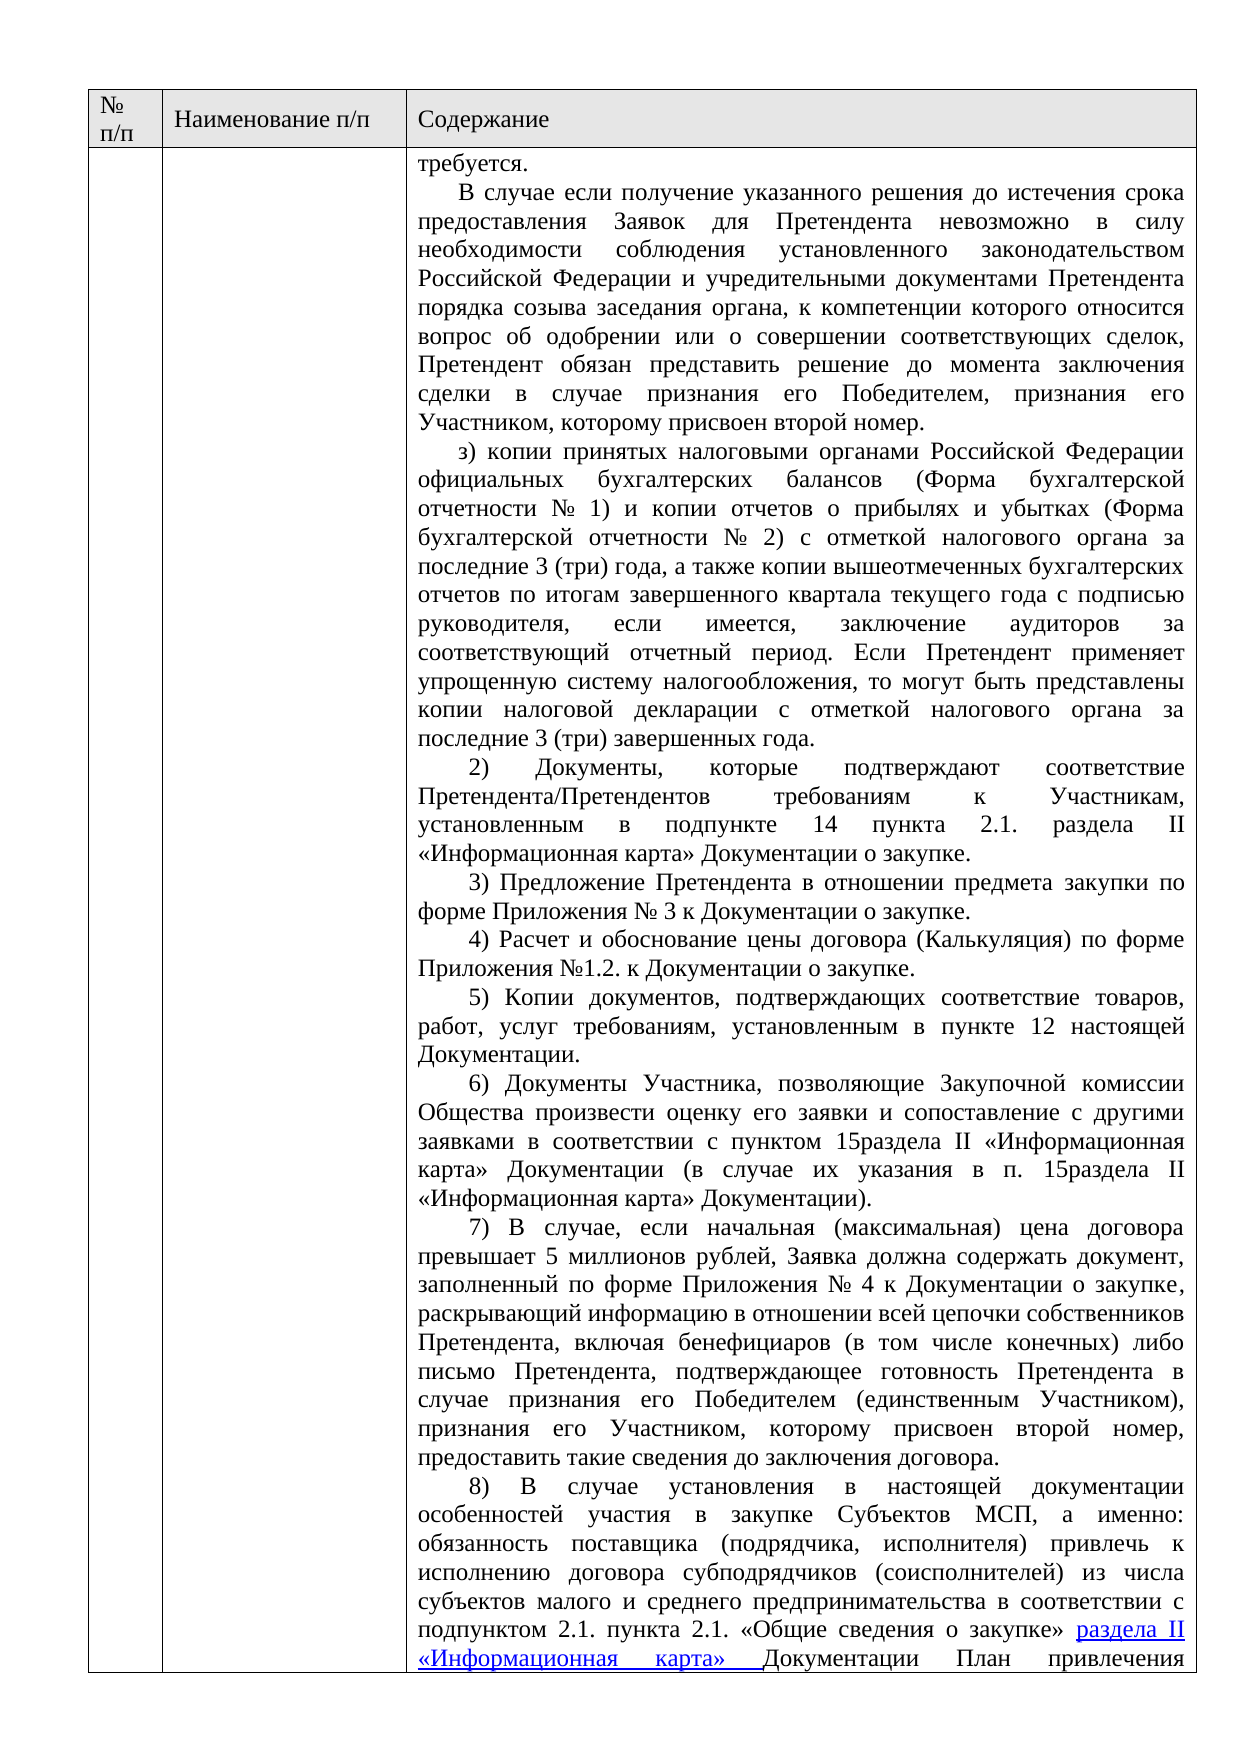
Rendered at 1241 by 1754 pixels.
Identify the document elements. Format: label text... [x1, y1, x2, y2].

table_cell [163, 148, 406, 1672]
table_header № п/п [89, 90, 162, 147]
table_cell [407, 148, 1196, 1672]
table_header Наименование п/п [163, 90, 406, 147]
table_cell [89, 148, 162, 1672]
table_header Содержание [407, 90, 1196, 147]
